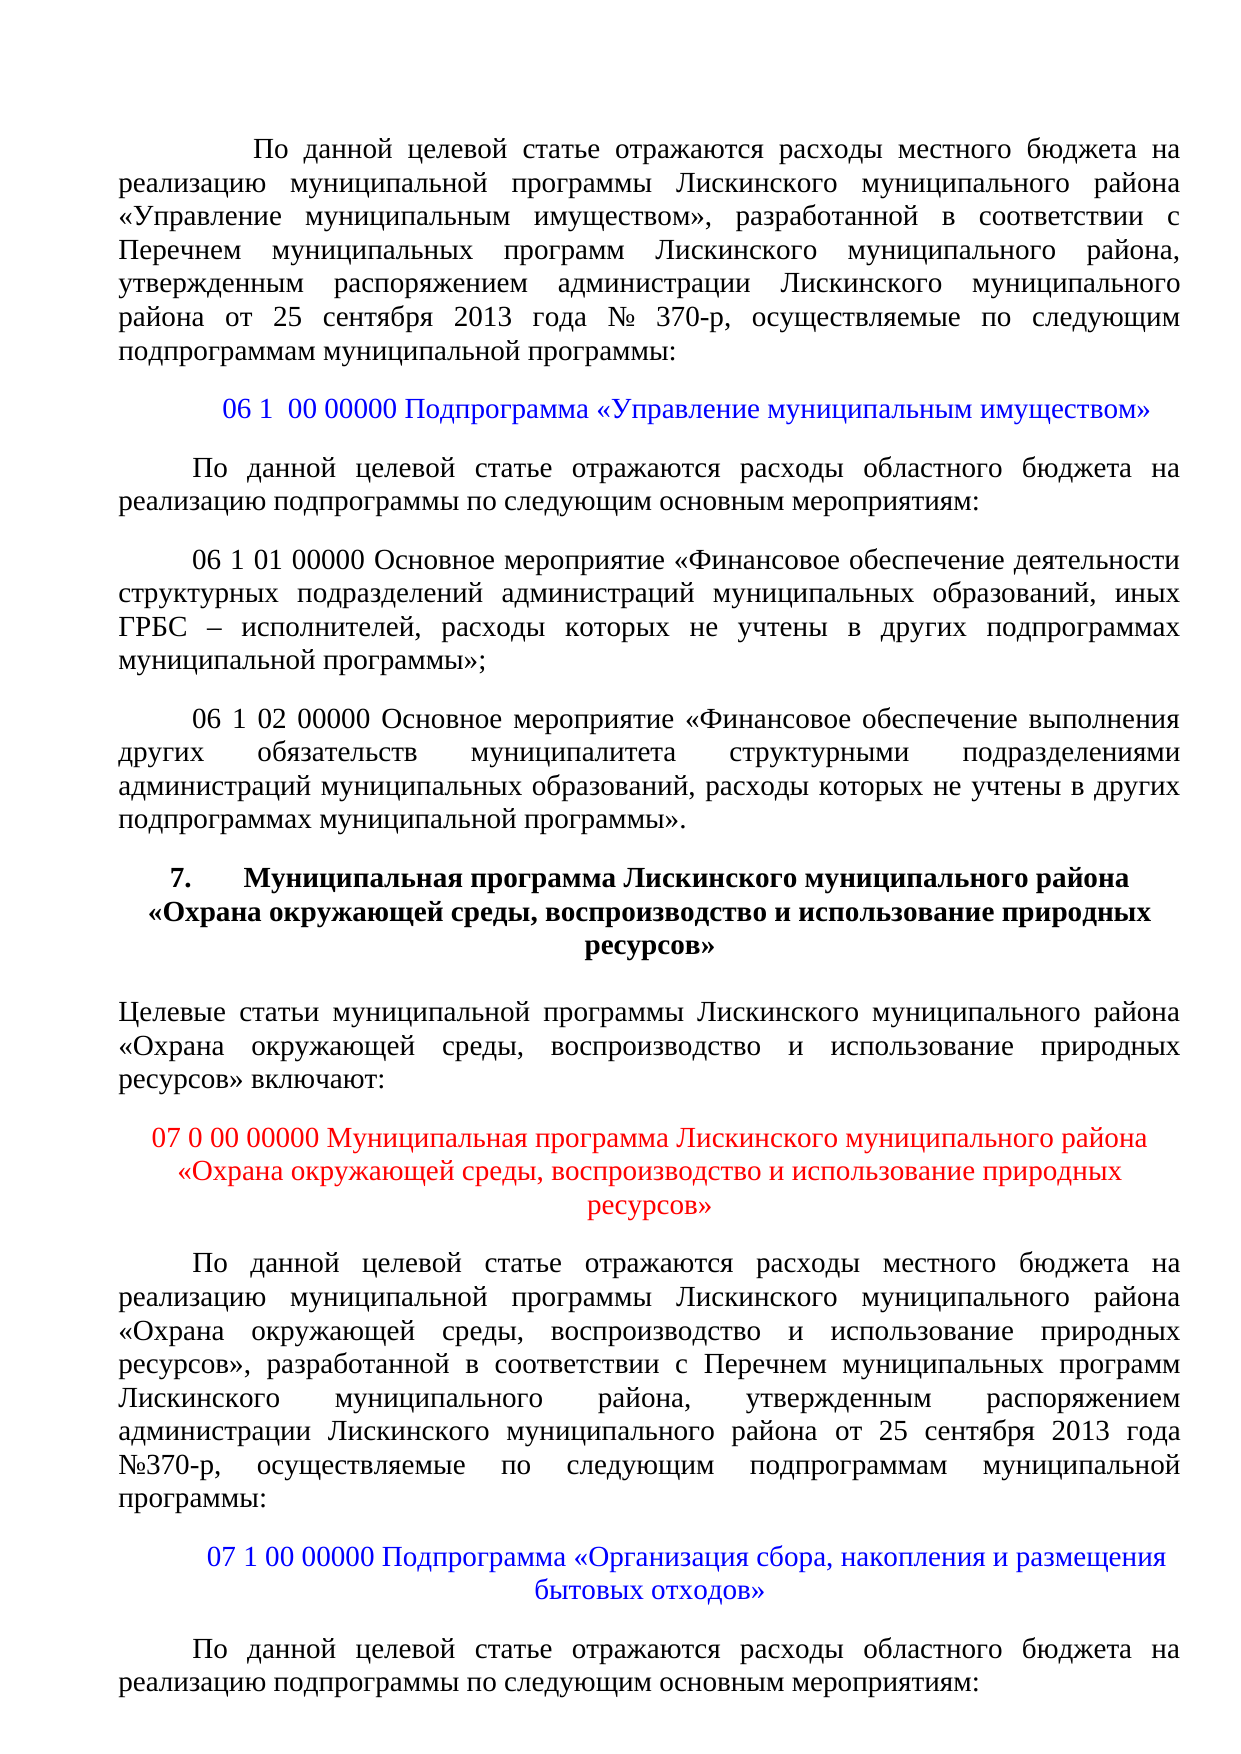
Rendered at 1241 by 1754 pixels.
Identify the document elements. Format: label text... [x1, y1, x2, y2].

text По данной целевой статье отражаются расходы местного бюджета на реализацию муниципальной программы Лискинского муниципального района «Управление муниципальным имуществом», разработанной в соответствии с Перечнем муниципальных программ Лискинского муниципального района, утвержденным распоряжением администрации Лискинского муниципального района от 25 сентября 2013 года № 370-р, осуществляемые по следующим подпрограммам муниципальной программы: [118, 131, 1181, 366]
text По данной целевой статье отражаются расходы областного бюджета на реализацию подпрограммы по следующим основным мероприятиям: [118, 1631, 1181, 1698]
text Целевые статьи муниципальной программы Лискинского муниципального района «Охрана окружающей среды, воспроизводство и использование природных ресурсов» включают: [118, 994, 1181, 1095]
text 06 1 00 00000 Подпрограмма «Управление муниципальным имуществом» [118, 391, 1181, 425]
text 07 1 00 00000 Подпрограмма «Организация сбора, накопления и размещения бытовых отходов» [118, 1539, 1181, 1606]
text 07 0 00 00000 Муниципальная программа Лискинского муниципального района «Охрана окружающей среды, воспроизводство и использование природных ресурсов» [118, 1120, 1181, 1221]
text По данной целевой статье отражаются расходы областного бюджета на реализацию подпрограммы по следующим основным мероприятиям: [118, 450, 1181, 517]
list Муниципальная программа Лискинского муниципального района «Охрана окружающей среды, воспроизводство и использование природных ресурсов» [118, 860, 1181, 961]
text 06 1 01 00000 Основное мероприятие «Финансовое обеспечение деятельности структурных подразделений администраций муниципальных образований, иных ГРБС – исполнителей, расходы которых не учтены в других подпрограммах муниципальной программы»; [118, 542, 1181, 676]
text 06 1 02 00000 Основное мероприятие «Финансовое обеспечение выполнения других обязательств муниципалитета структурными подразделениями администраций муниципальных образований, расходы которых не учтены в других подпрограммах муниципальной программы». [118, 701, 1181, 835]
text По данной целевой статье отражаются расходы местного бюджета на реализацию муниципальной программы Лискинского муниципального района «Охрана окружающей среды, воспроизводство и использование природных ресурсов», разработанной в соответствии с Перечнем муниципальных программ Лискинского муниципального района, утвержденным распоряжением администрации Лискинского муниципального района от 25 сентября 2013 года №370-р, осуществляемые по следующим подпрограммам муниципальной программы: [118, 1246, 1181, 1514]
